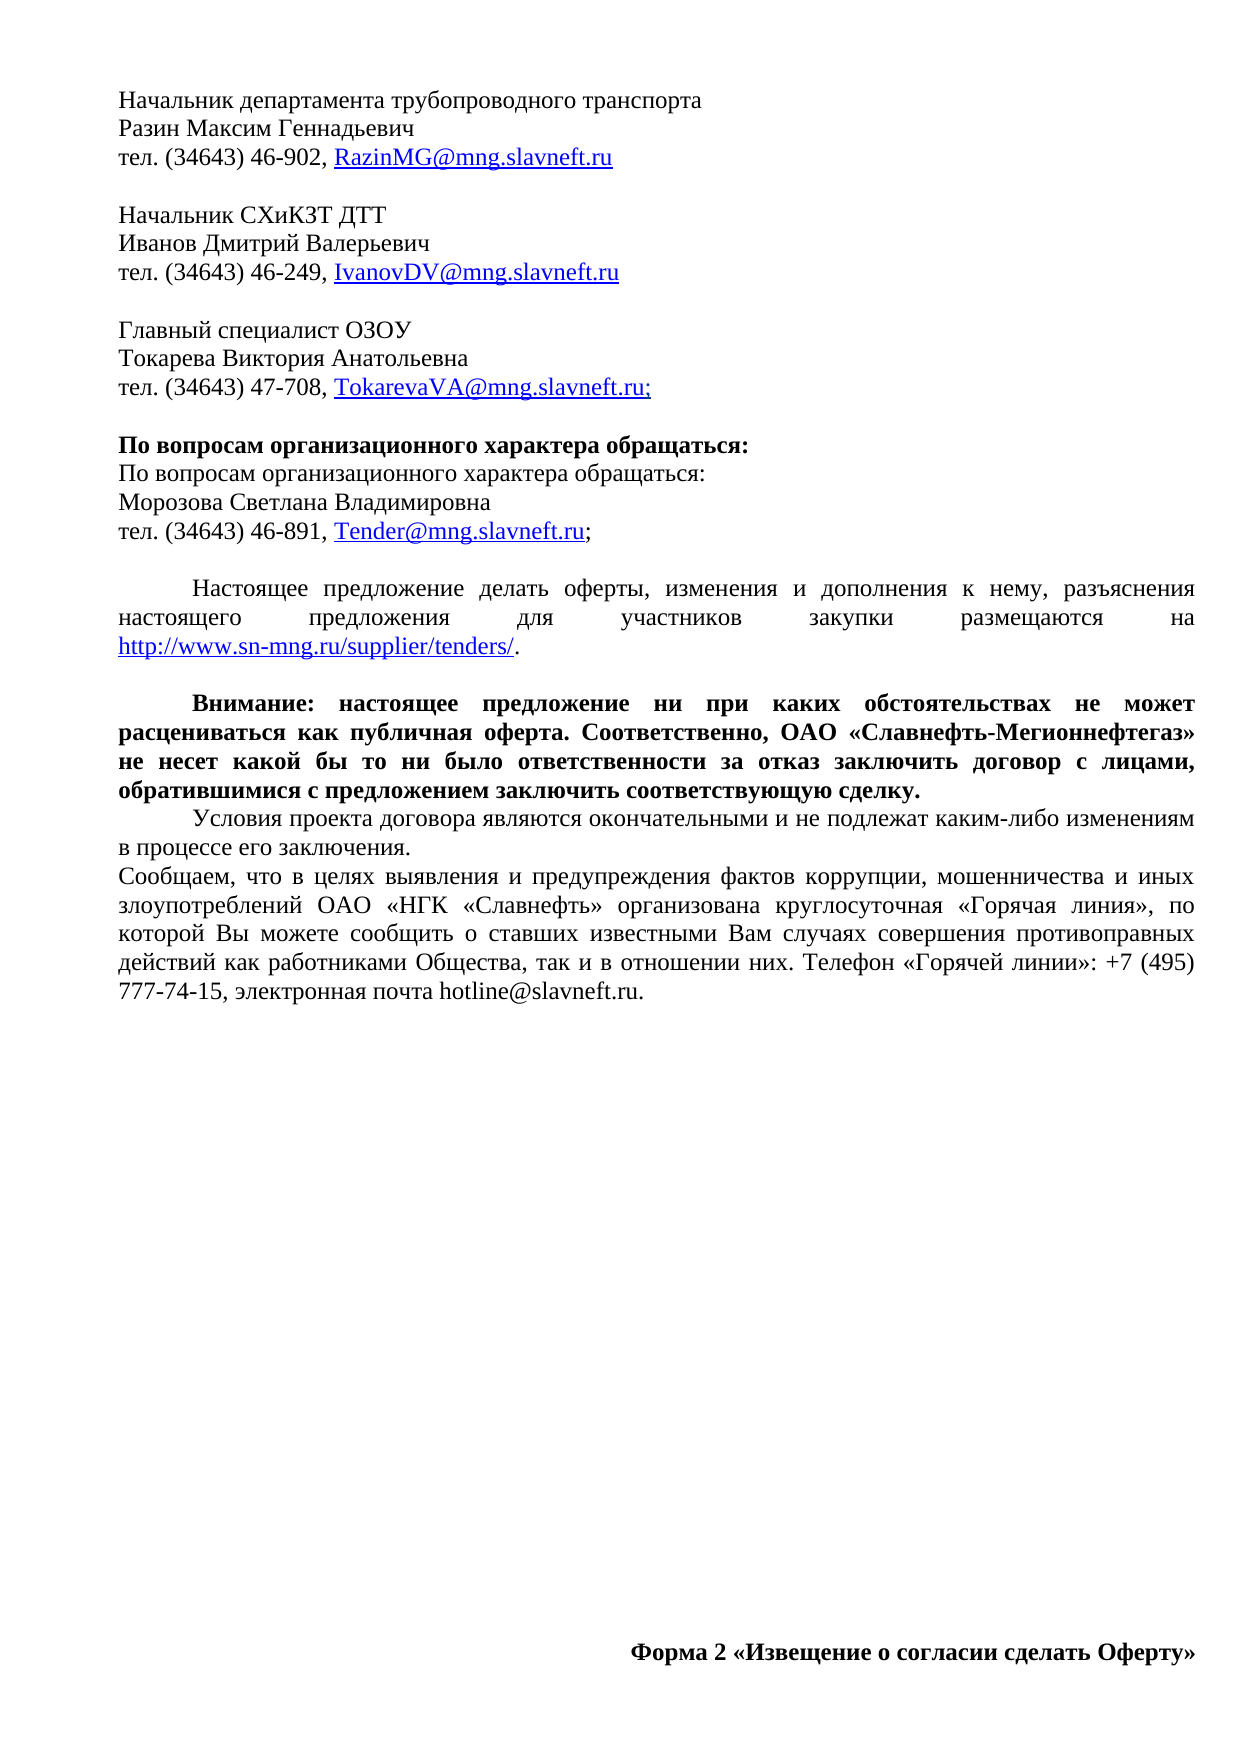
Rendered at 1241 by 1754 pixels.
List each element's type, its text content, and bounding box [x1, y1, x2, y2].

text Морозова Светлана Владимировна [118, 487, 1196, 516]
text тел. (34643) 46-902, RazinMG@mng.slavneft.ru [118, 142, 1196, 171]
text Условия проекта договора являются окончательными и не подлежат каким-либо изменениям в процессе его заключения. [118, 803, 1196, 861]
text По вопросам организационного характера обращаться: [118, 458, 1196, 487]
text Внимание: настоящее предложение ни при каких обстоятельствах не может расцениваться как публичная оферта. Соответственно, ОАО «Славнефть-Мегионнефтегаз» не несет какой бы то ни было ответственности за отказ заключить договор с лицами, обратившимися с предложением заключить соответствующую сделку. [118, 688, 1196, 803]
text Настоящее предложение делать оферты, изменения и дополнения к нему, разъяснения настоящего предложения для участников закупки размещаются на http://www.sn-mng.ru/supplier/tenders/. [118, 573, 1196, 660]
text Токарева Виктория Анатольевна [118, 343, 1196, 372]
text Начальник департамента трубопроводного транспорта [118, 85, 1196, 113]
text тел. (34643) 46-249, IvanovDV@mng.slavneft.ru [118, 257, 1196, 286]
text Иванов Дмитрий Валерьевич [118, 228, 1196, 257]
text Сообщаем, что в целях выявления и предупреждения фактов коррупции, мошенничества и иных злоупотреблений ОАО «НГК «Славнефть» организована круглосуточная «Горячая линия», по которой Вы можете сообщить о ставших известными Вам случаях совершения противоправных действий как работниками Общества, так и в отношении них. Телефон «Горячей линии»: +7 (495) 777-74-15, электронная почта hotline@slavneft.ru. [118, 861, 1196, 1005]
text По вопросам организационного характера обращаться: [118, 430, 1196, 458]
text тел. (34643) 46-891, Tender@mng.slavneft.ru; [118, 516, 1196, 545]
text тел. (34643) 47-708, TokarevaVA@mng.slavneft.ru; [118, 372, 1196, 401]
text Главный специалист ОЗОУ [118, 315, 1196, 343]
text Разин Максим Геннадьевич [118, 113, 1196, 142]
text Начальник СХиКЗТ ДТТ [118, 200, 1196, 228]
text Форма 2 «Извещение о согласии сделать Оферту» [118, 1637, 1196, 1666]
